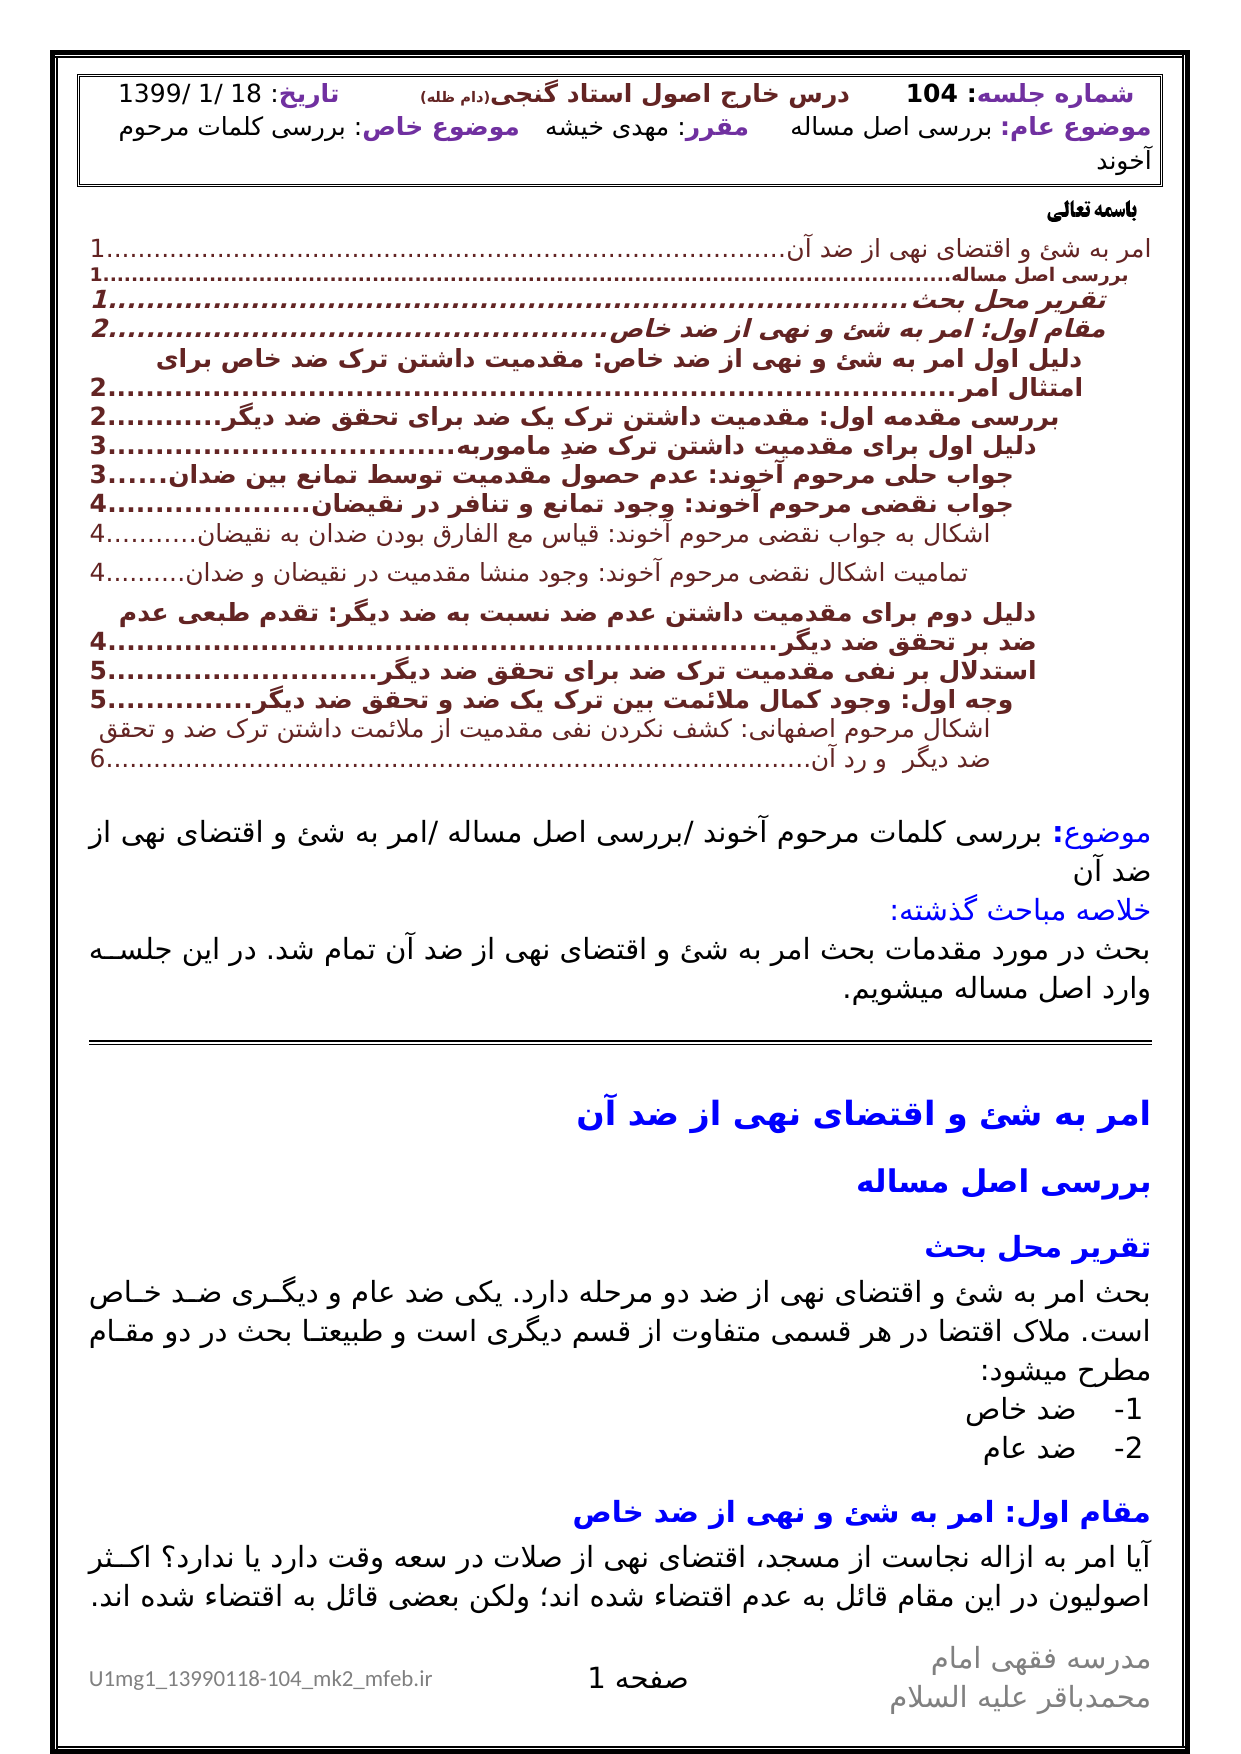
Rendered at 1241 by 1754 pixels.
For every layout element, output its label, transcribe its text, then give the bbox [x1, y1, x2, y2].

text جواب نقضی مرحوم آخوند: وجود تمانع و تنافر در نقیضان 4 [89, 489, 1014, 519]
subtitle بررسی اصل مساله [89, 1163, 1152, 1200]
text امر به شئ و اقتضای نهی از ضد آن 1 [89, 234, 1152, 263]
text جواب حلی مرحوم آخوند: عدم حصول مقدمیت توسط تمانع بین ضدان 3 [89, 460, 1014, 489]
subtitle تقریر محل بحث [89, 1230, 1152, 1264]
text تمامیت اشکال نقضی مرحوم آخوند: وجود منشا مقدمیت در نقیضان و ضدان 4 [89, 558, 968, 587]
text اشکال به جواب نقضی مرحوم آخوند: قیاس مع الفارق بودن ضدان به نقیضان 4 [89, 519, 991, 548]
picture [1032, 190, 1152, 231]
text دلیل اول امر به شئ و نهی از ضد خاص: مقدمیت داشتن ترک ضد خاص برای امتثال امر 2 [89, 344, 1083, 402]
text استدلال بر نفی مقدمیت ترک ضد برای تحقق ضد دیگر 5 [89, 656, 1037, 685]
text بحث امر به شئ و اقتضای نهی از ضد دو مرحله دارد. یکی ضد عام و دیگری ضد خاص است. ملاک اقتضا در هر قسمی متفاوت از قسم دیگری است و طبیعتا بحث در دو مقام مطرح میشود: [89, 1276, 1152, 1387]
text خلاصه مباحث گذشته: [89, 893, 1152, 927]
text موضوع: بررسی کلمات مرحوم آخوند /بررسی اصل مساله /امر به شئ و اقتضای نهی از ضد آن [89, 816, 1152, 888]
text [89, 1541, 1152, 1613]
subtitle مقام اول: امر به شئ و نهی از ضد خاص [89, 1495, 1152, 1529]
list ضد خاص [89, 1392, 1114, 1426]
list ضد عام [89, 1431, 1114, 1465]
text اشکال مرحوم اصفهانی: کشف نکردن نفی مقدمیت از ملائمت داشتن ترک ضد و تحقق ضد دیگر و رد آن 6 [89, 714, 991, 773]
subtitle امر به شئ و اقتضای نهی از ضد آن [89, 1094, 1152, 1133]
text دلیل اول برای مقدمیت داشتن ترک ضدِ ماموربه 3 [89, 431, 1037, 460]
text مقام اول: امر به شئ و نهی از ضد خاص 2 [89, 314, 1106, 344]
text بررسی اصل مساله 1 [89, 263, 1128, 285]
text دلیل دوم برای مقدمیت داشتن عدم ضد نسبت به ضد دیگر: تقدم طبعی عدم ضد بر تحقق ضد دیگر 4 [89, 598, 1037, 656]
text بررسی مقدمه اول: مقدمیت داشتن ترک یک ضد برای تحقق ضد دیگر 2 [89, 402, 1060, 431]
text تقریر محل بحث 1 [89, 285, 1106, 314]
text وجه اول: وجود کمال ملائمت بین ترک یک ضد و تحقق ضد دیگر 5 [89, 685, 1014, 714]
text بحث در مورد مقدمات بحث امر به شئ و اقتضای نهی از ضد آن تمام شد. در این جلسه وارد اصل مساله میشویم. [89, 932, 1152, 1005]
